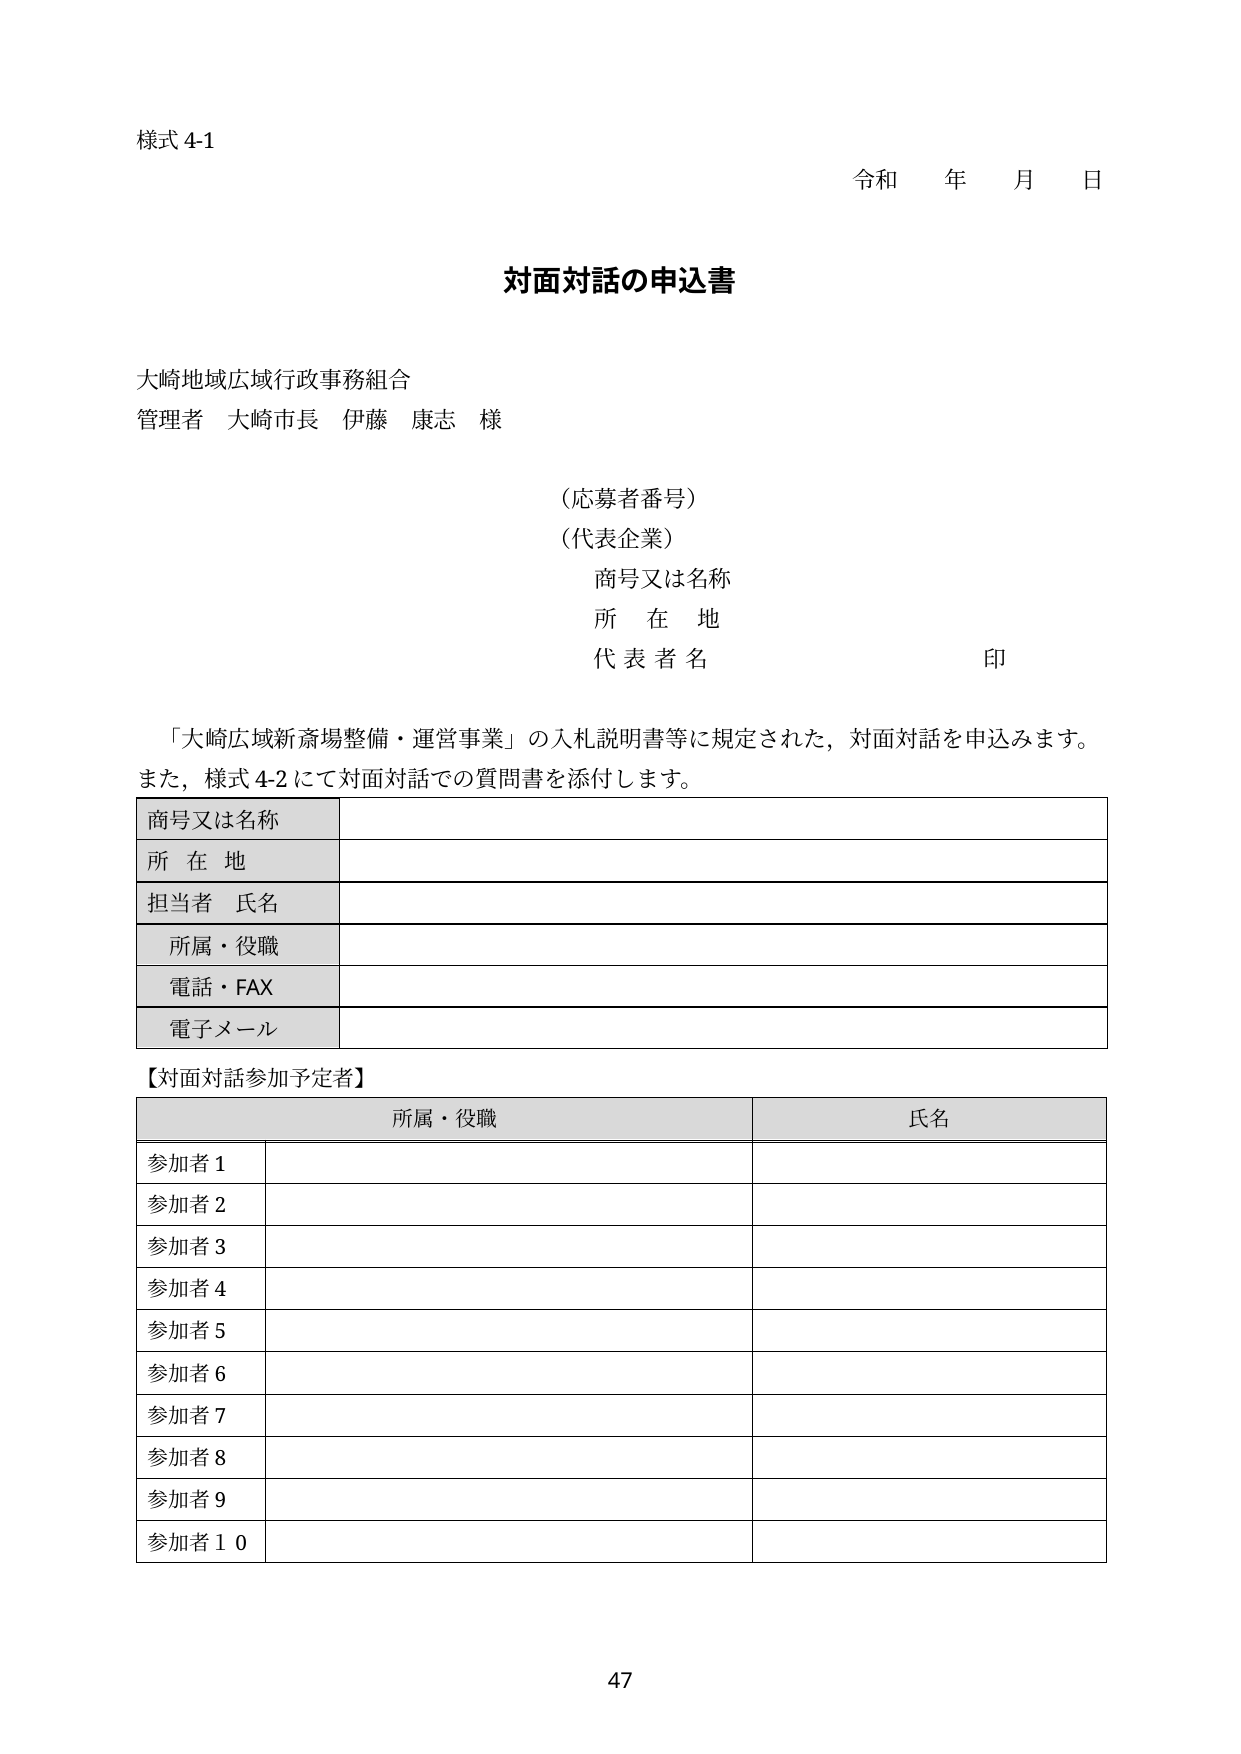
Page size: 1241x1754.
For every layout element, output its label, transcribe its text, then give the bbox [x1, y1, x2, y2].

table_cell [266, 1352, 752, 1393]
table_cell [340, 840, 1107, 881]
table_cell 参加者1 [137, 1143, 265, 1182]
table_cell 参加者9 [137, 1479, 265, 1520]
table_cell 参加者１0 [137, 1521, 265, 1562]
table_cell 参加者7 [137, 1395, 265, 1436]
table_cell 参加者8 [137, 1437, 265, 1478]
table_cell [340, 925, 1107, 964]
table_cell [266, 1521, 752, 1562]
table_cell [266, 1437, 752, 1478]
table_header 所属・役職 [137, 1098, 752, 1139]
table_cell [266, 1268, 752, 1309]
table_cell [266, 1479, 752, 1520]
table_cell 参加者3 [137, 1226, 265, 1267]
table_cell 担当者 氏名 [137, 883, 339, 923]
text 商号又は名称 [136, 558, 1104, 598]
table_cell [340, 883, 1107, 923]
text 管理者 大崎市長 伊藤 康志 様 [136, 398, 1104, 438]
table_cell [753, 1395, 1106, 1436]
text 大崎地域広域行政事務組合 [136, 358, 1104, 398]
table_cell [753, 1521, 1106, 1562]
text 【対面対話参加予定者】 [136, 1057, 1104, 1097]
table_cell [340, 1008, 1107, 1047]
text （応募者番号） [136, 478, 1104, 518]
table_cell [266, 1143, 752, 1182]
table_cell [753, 1479, 1106, 1520]
table_cell [266, 1226, 752, 1267]
table_cell 電子メール [137, 1008, 339, 1047]
table_cell [266, 1310, 752, 1351]
table_cell [753, 1437, 1106, 1478]
table_cell [340, 966, 1107, 1006]
text 様式4-1 [136, 119, 1104, 159]
table_header [340, 798, 1107, 839]
table_cell 所属・役職 [137, 925, 339, 964]
table_header 商号又は名称 [137, 799, 339, 839]
table_cell [753, 1184, 1106, 1225]
table_cell [753, 1268, 1106, 1309]
table_cell 参加者5 [137, 1310, 265, 1351]
table_cell [266, 1184, 752, 1225]
text 令和 年 月 日 [136, 159, 1104, 199]
table_cell 参加者2 [137, 1184, 265, 1225]
table_header 氏名 [753, 1098, 1106, 1139]
text 所 在 地 [136, 598, 1104, 638]
table_cell 参加者4 [137, 1268, 265, 1309]
text （代表企業） [136, 518, 1104, 558]
table_cell [266, 1395, 752, 1436]
table_cell 参加者6 [137, 1352, 265, 1393]
table_cell [753, 1226, 1106, 1267]
text 対面対話の申込書 [136, 239, 1104, 318]
table_cell 所在地 [137, 840, 339, 881]
text 「大崎広域新斎場整備・運営事業」の入札説明書等に規定された，対面対話を申込みます。また，様式4-2にて対面対話での質問書を添付します。 [136, 717, 1104, 797]
table_cell [753, 1352, 1106, 1393]
text 代表者名 印 [136, 638, 1104, 678]
table_cell [753, 1310, 1106, 1351]
table_cell [753, 1143, 1106, 1182]
table_cell 電話・FAX [137, 966, 339, 1006]
